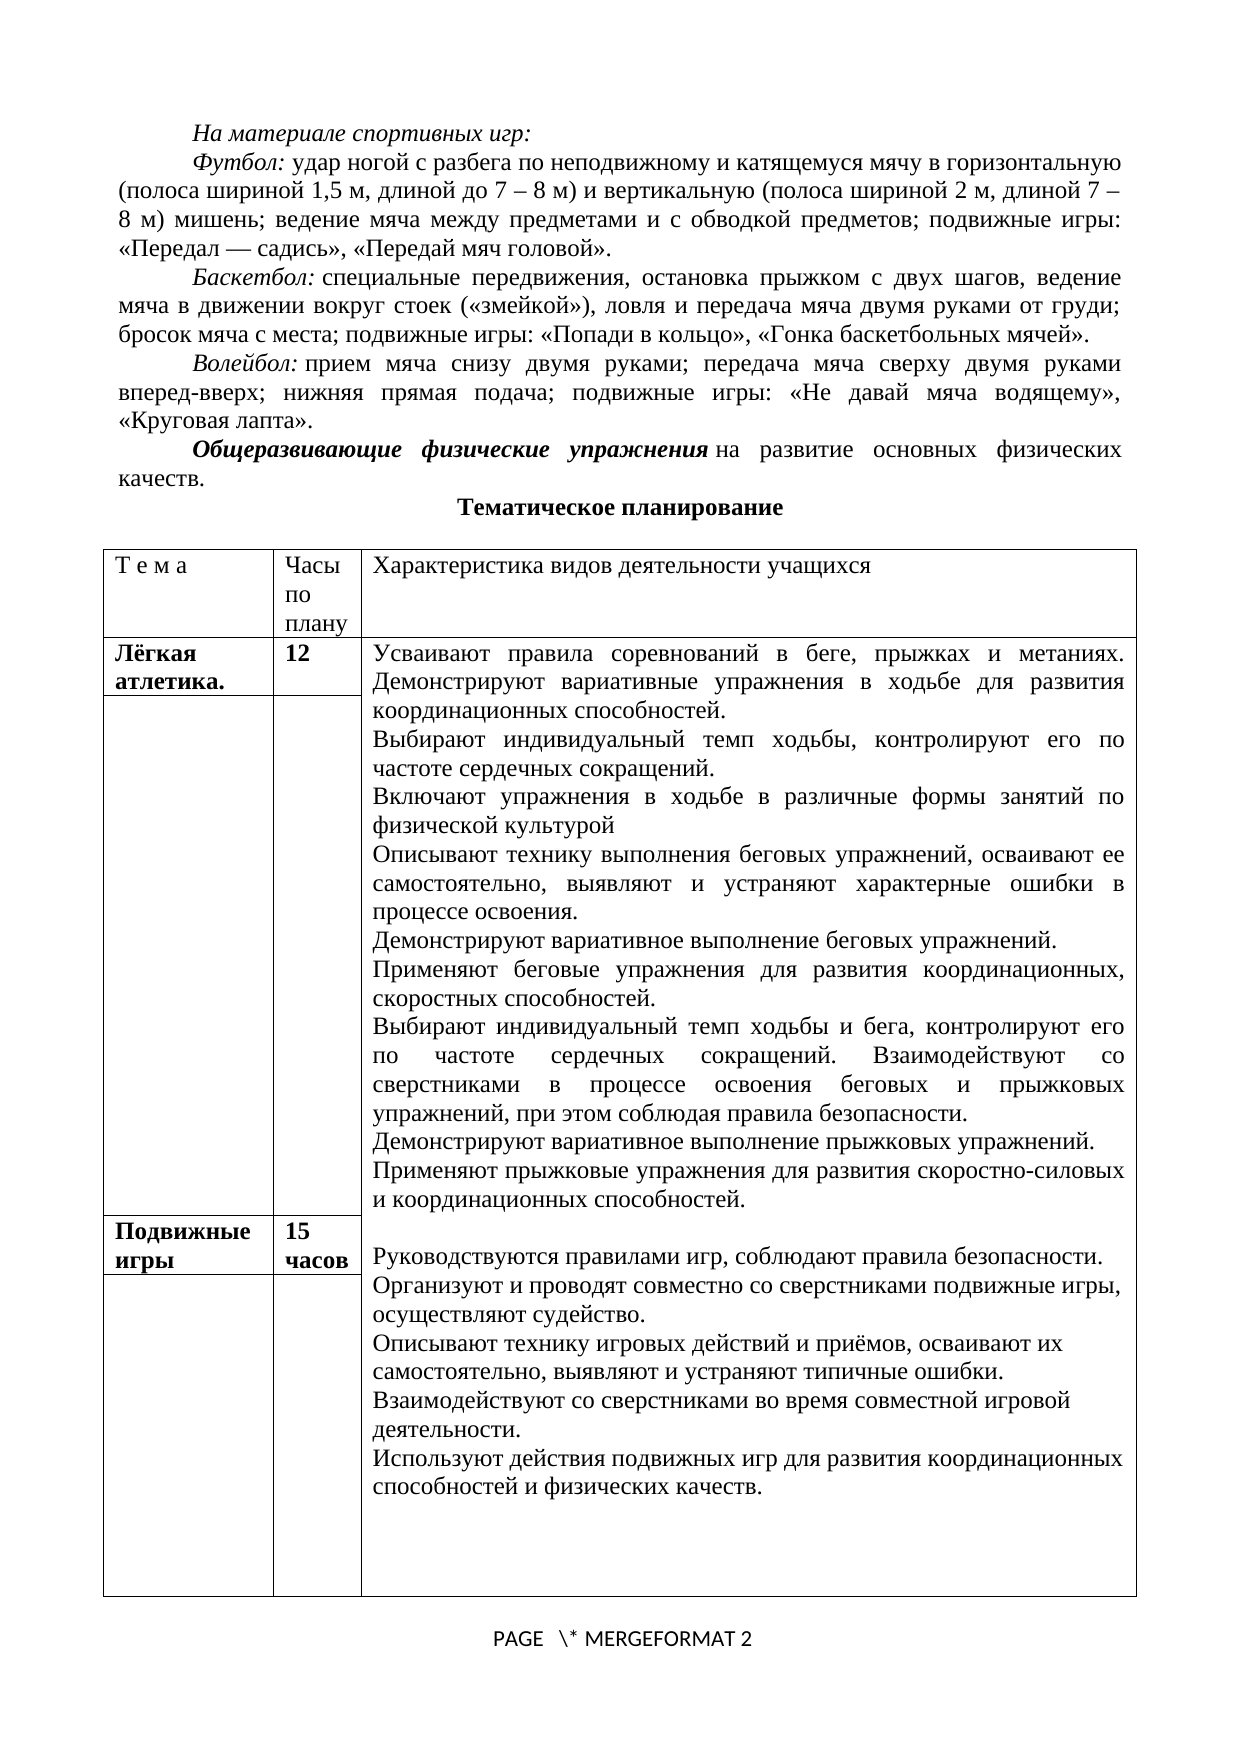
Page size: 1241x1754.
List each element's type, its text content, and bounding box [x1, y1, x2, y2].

table_cell 12 [274, 638, 361, 695]
table_cell 15 часов [274, 1216, 361, 1274]
table_header Характеристика видов деятельности учащихся [362, 550, 1136, 637]
text Баскетбол: специальные передвижения, остановка прыжком с двух шагов, ведение мяча в движении вокруг стоек («змейкой»), ловля и передача мяча двумя руками от груди; бросок мяча с места; подвижные игры: «Попади в кольцо», «Гонка баскетбольных мячей». [118, 262, 1122, 348]
table_cell Подвижные игры [104, 1216, 273, 1274]
text Тематическое планирование [118, 492, 1122, 521]
table_cell Лёгкая атлетика. [104, 638, 273, 695]
table_header Т е м а [104, 550, 273, 637]
table_cell [104, 1275, 273, 1596]
table_header Часы по плану [274, 550, 361, 637]
text Футбол: удар ногой с разбега по неподвижному и катящемуся мячу в горизонтальную (полоса шириной 1,5 м, длиной до 7 – 8 м) и вертикальную (полоса шириной 2 м, длиной 7 – 8 м) мишень; ведение мяча между предметами и с обводкой предметов; подвижные игры: «Передал — садись», «Передай мяч головой». [118, 147, 1122, 262]
table_cell [274, 1275, 361, 1596]
table_cell [104, 696, 273, 1215]
text На материале спортивных игр: [118, 118, 1122, 147]
table_cell Усваивают правила соревнований в беге, прыжках и метаниях. Демонстрируют вариативные упражнения в ходьбе для развития координационных способностей. Выбирают индивидуальный темп ходьбы, контролируют его по частоте сердечных сокращений. Включают упражнения в ходьбе в различные формы занятий по физической культурой Описывают технику выполнения беговых упражнений, осваивают ее самостоятельно, выявляют и устраняют характерные ошибки в процессе освоения. Демонстрируют вариативное выполнение беговых упражнений. Применяют беговые упражнения для развития координационных, скоростных способностей. Выбирают индивидуальный темп ходьбы и бега, контролируют его по частоте сердечных сокращений. Взаимодействуют со сверстниками в процессе освоения беговых и прыжковых упражнений, при этом соблюдая правила безопасности. Демонстрируют вариативное выполнение прыжковых упражнений. Применяют прыжковые упражнения для развития скоростно-силовых и координационных способностей. Руководствуются правилами игр, соблюдают правила безопасности. Организуют и проводят совместно со сверстниками подвижные игры, осуществляют судейство. Описывают технику игровых действий и приёмов, осваивают их самостоятельно, выявляют и устраняют типичные ошибки. Взаимодействуют со сверстниками во время совместной игровой деятельности. Используют действия подвижных игр для развития координационных способностей и физических качеств. [362, 638, 1136, 1596]
text Волейбол: прием мяча снизу двумя руками; передача мяча сверху двумя руками вперед-вверх; нижняя прямая подача; подвижные игры: «Не давай мяча водящему», «Круговая лапта». [118, 348, 1122, 434]
text Общеразвивающие физические упражнения на развитие основных физических качеств. [118, 434, 1122, 492]
table_cell [274, 696, 361, 1215]
